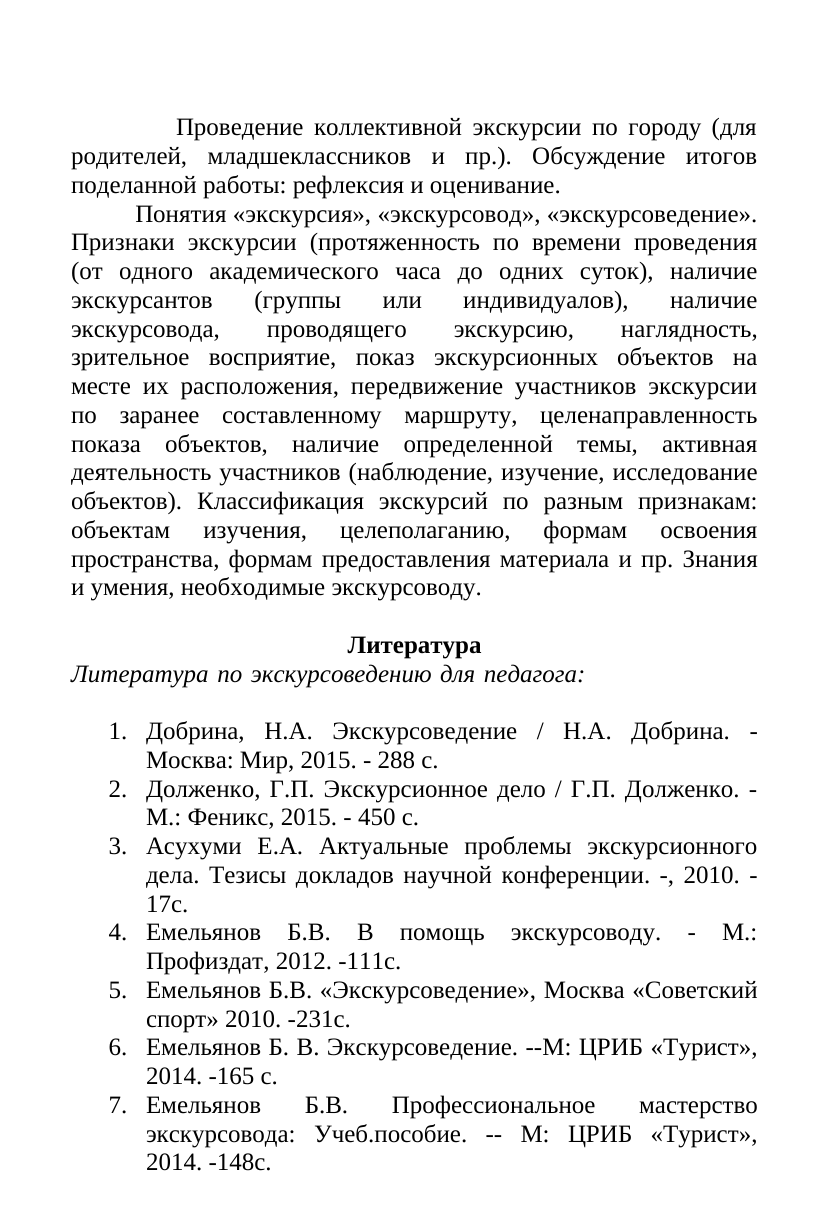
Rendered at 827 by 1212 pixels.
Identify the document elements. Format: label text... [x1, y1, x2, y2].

text Литература по экскурсоведению для педагога: [71, 659, 758, 687]
text Литература [71, 630, 758, 659]
list Емельянов Б.В. Профессиональное мастерство экскурсовода: Учеб.пособие. -- М: ЦРИБ «Турист», 2014. -148с. [108, 1090, 758, 1176]
list Емельянов Б.В. «Экскурсоведение», Москва «Советский спорт» 2010. -231с. [108, 975, 758, 1032]
list Асухуми Е.А. Актуальные проблемы экскурсионного дела. Тезисы докладов научной конференции. -, 2010. - 17с. [108, 831, 758, 917]
text Проведение коллективной экскурсии по городу (для родителей, младшеклассников и пр.). Обсуждение итогов поделанной работы: рефлексия и оценивание. [71, 112, 758, 199]
list Добрина, Н.А. Экскурсоведение / Н.А. Добрина. - Москва: Мир, 2015. - 288 c. [108, 716, 758, 774]
text Понятия «экскурсия», «экскурсовод», «экскурсоведение». Признаки экскурсии (протяженность по времени проведения (от одного академического часа до одних суток), наличие экскурсантов (группы или индивидуалов), наличие экскурсовода, проводящего экскурсию, наглядность, зрительное восприятие, показ экскурсионных объектов на месте их расположения, передвижение участников экскурсии по заранее составленному маршруту, целенаправленность показа объектов, наличие определенной темы, активная деятельность участников (наблюдение, изучение, исследование объектов). Классификация экскурсий по разным признакам: объектам изучения, целеполаганию, формам освоения пространства, формам предоставления материала и пр. Знания и умения, необходимые экскурсоводу. [71, 199, 758, 601]
list Долженко, Г.П. Экскурсионное дело / Г.П. Долженко. - М.: Феникс, 2015. - 450 c. [108, 774, 758, 831]
list Емельянов Б. В. Экскурсоведение. --М: ЦРИБ «Турист», 2014. -165 с. [108, 1032, 758, 1090]
list Емельянов Б.В. В помощь экскурсоводу. - М.: Профиздат, 2012. -111с. [108, 917, 758, 975]
